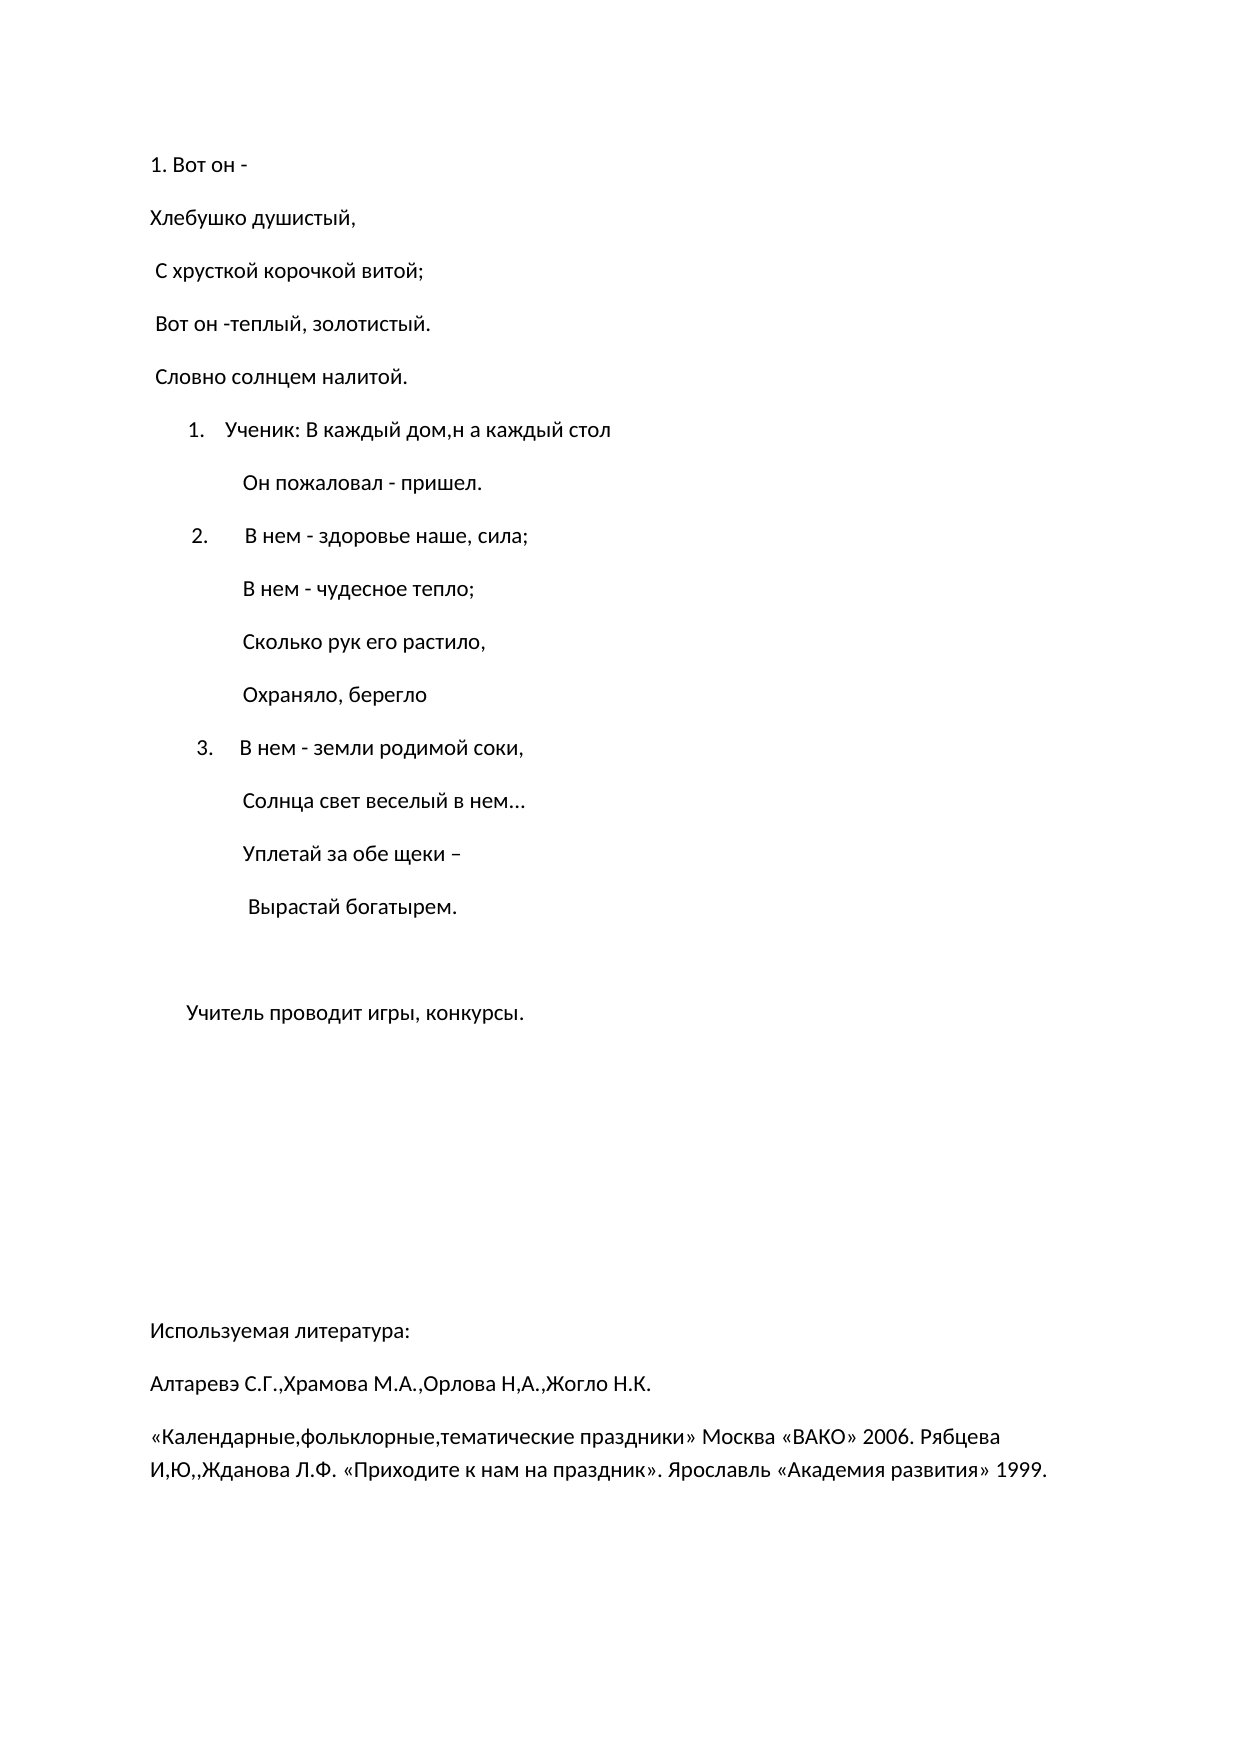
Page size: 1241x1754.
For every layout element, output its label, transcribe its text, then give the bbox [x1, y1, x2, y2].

text С хрусткой корочкой витой; [150, 256, 1090, 284]
text Сколько рук его растило, [150, 627, 1090, 655]
text Используемая литература: [150, 1316, 1090, 1344]
text Уплетай за обе щеки – [150, 839, 1090, 867]
text Алтаревэ С.Г.,Храмова М.А.,Орлова Н,А.,Жогло Н.К. [150, 1369, 1090, 1397]
text «Календарные,фольклорные,тематические праздники» Москва «ВАКО» 2006. Рябцева И,Ю,,Жданова Л.Ф. «Приходите к нам на праздник». Ярославль «Академия развития» 1999. [150, 1422, 1090, 1483]
text Словно солнцем налитой. [150, 362, 1090, 390]
list Ученик: В каждый дом,н а каждый стол [187, 415, 1090, 443]
text Вырастай богатырем. [150, 892, 1090, 920]
text Учитель проводит игры, конкурсы. [150, 998, 1090, 1026]
text 1. Вот он - [150, 150, 1090, 178]
text 3. В нем - земли родимой соки, [150, 733, 1090, 761]
text Хлебушко душистый, [150, 203, 1090, 231]
text 2. В нем - здоровье наше, сила; [150, 521, 1090, 549]
text Охраняло, берегло [150, 680, 1090, 708]
text Вот он -теплый, золотистый. [150, 309, 1090, 337]
text Он пожаловал - пришел. [150, 468, 1090, 496]
text В нем - чудесное тепло; [150, 574, 1090, 602]
text Солнца свет веселый в нем... [150, 786, 1090, 814]
